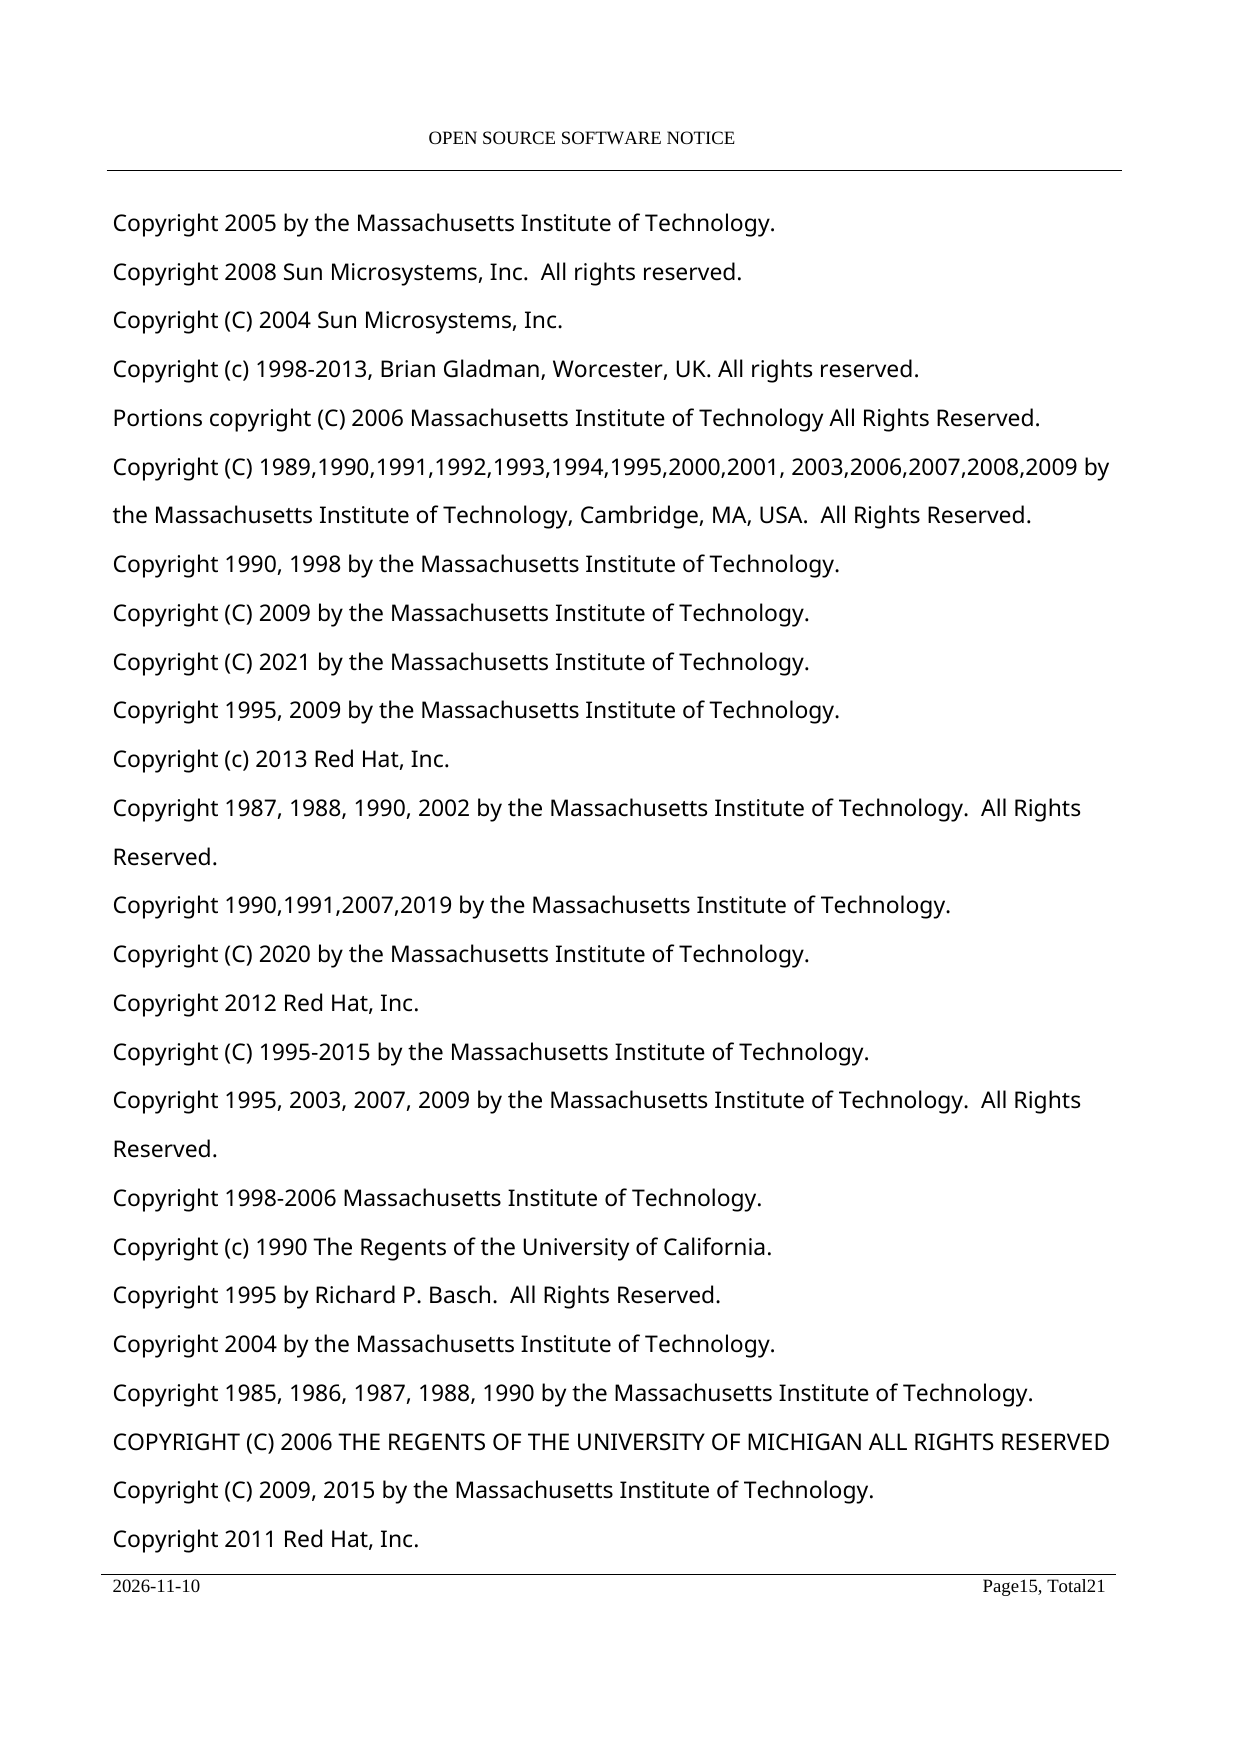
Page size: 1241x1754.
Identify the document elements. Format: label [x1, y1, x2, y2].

text [112, 206, 1128, 1555]
